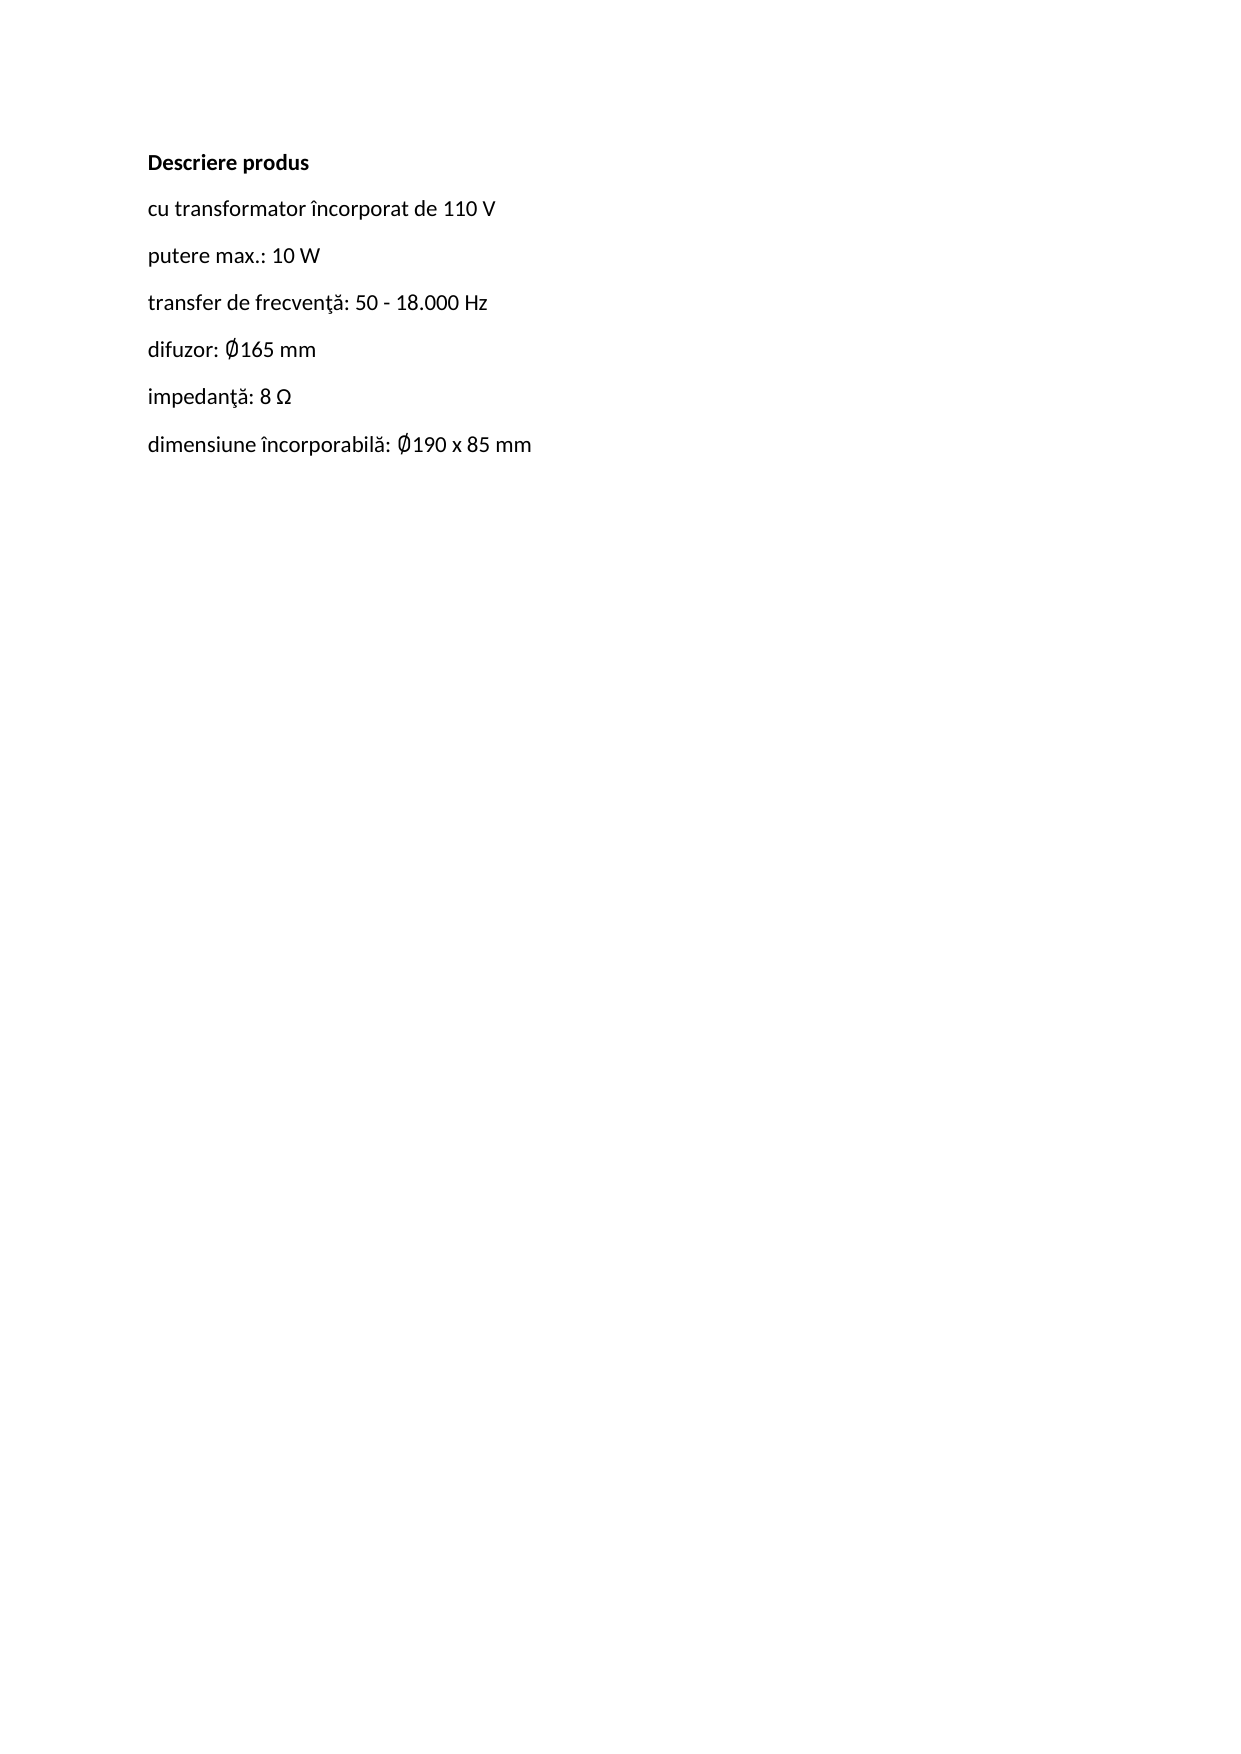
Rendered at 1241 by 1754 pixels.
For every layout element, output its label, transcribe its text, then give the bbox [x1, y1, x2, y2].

text Descriere produs [148, 148, 1093, 176]
text difuzor: ∅165 mm [148, 335, 1093, 363]
text cu transformator încorporat de 110 V [148, 194, 1093, 222]
text putere max.: 10 W [148, 241, 1093, 269]
text dimensiune încorporabilă: ∅190 x 85 mm [148, 429, 1093, 458]
text impedanţă: 8 Ω [148, 382, 1093, 410]
text transfer de frecvenţă: 50 - 18.000 Hz [148, 288, 1093, 316]
